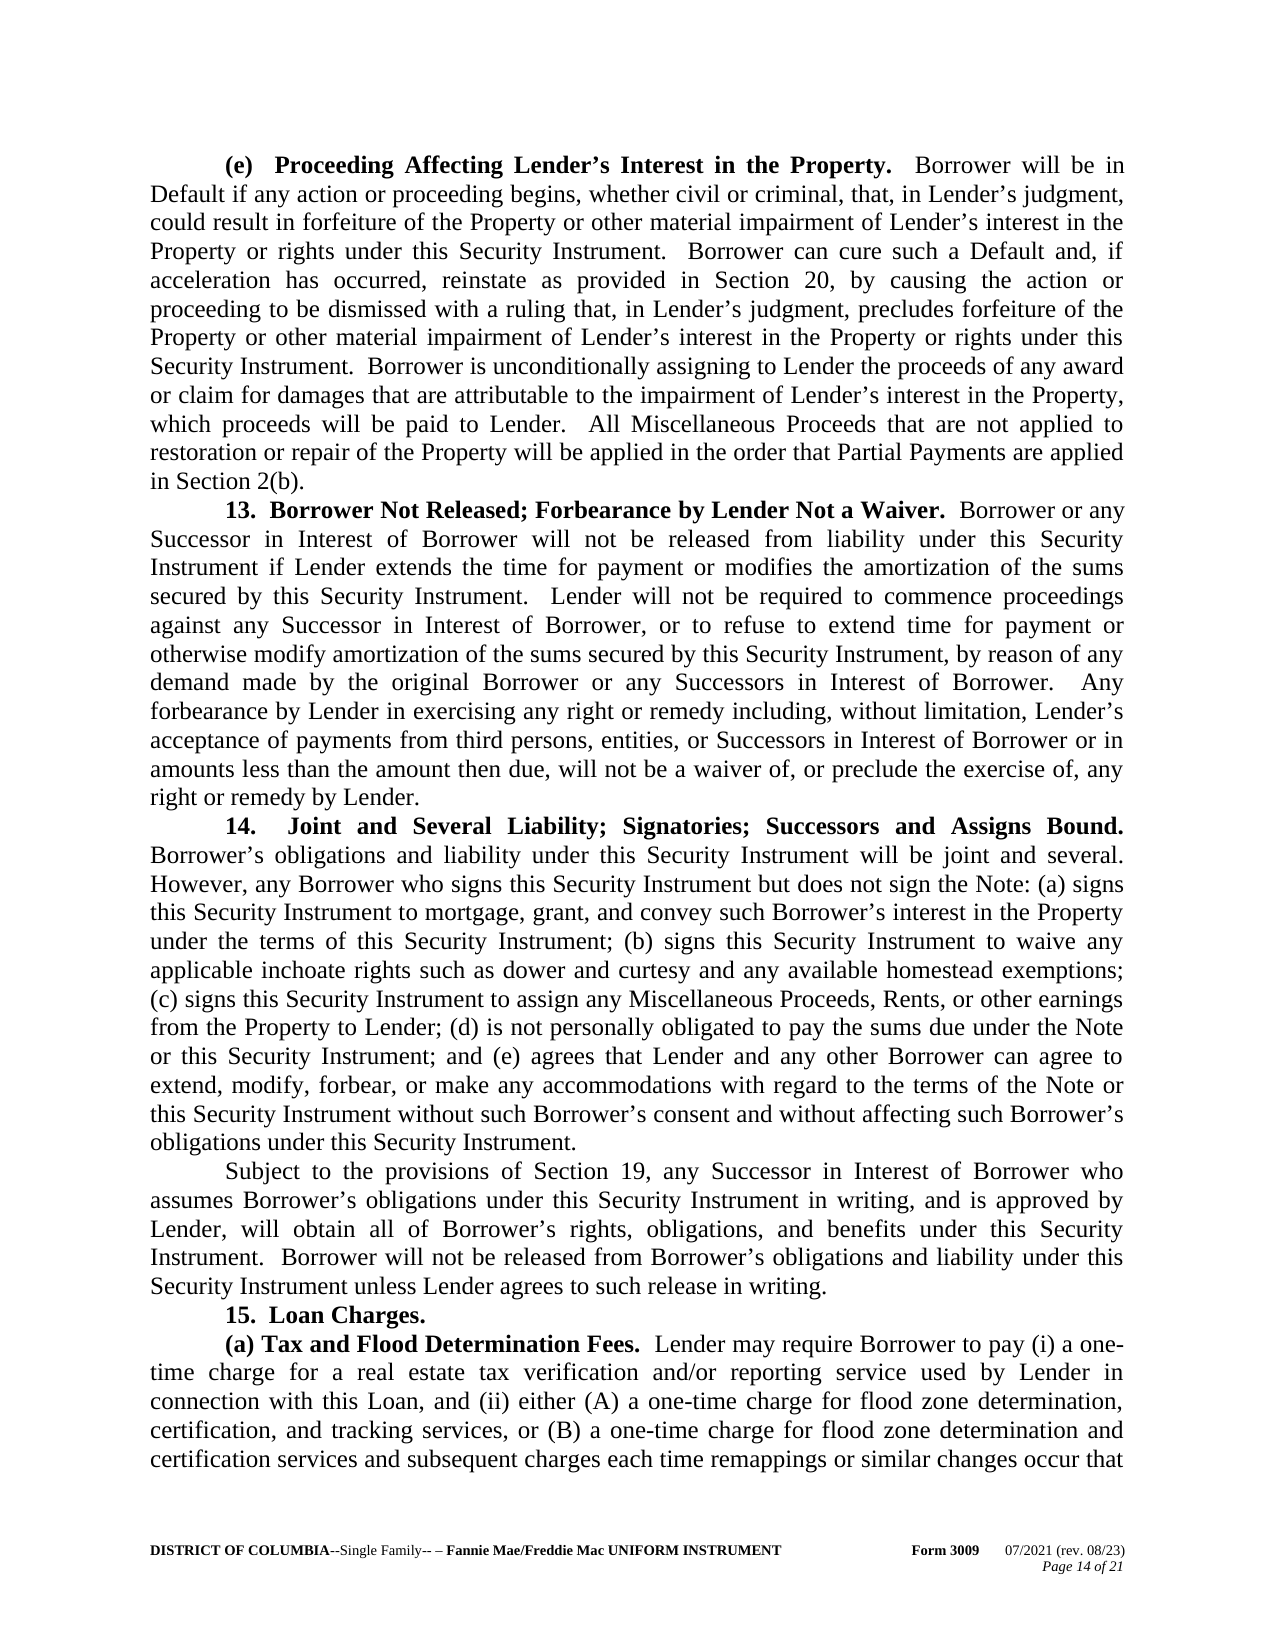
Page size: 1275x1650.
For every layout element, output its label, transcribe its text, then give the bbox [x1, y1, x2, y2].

text (e) Proceeding Affecting Lender’s Interest in the Property. Borrower will be in Default if any action or proceeding begins, whether civil or criminal, that, in Lender’s judgment, could result in forfeiture of the Property or other material impairment of Lender’s interest in the Property or rights under this Security Instrument. Borrower can cure such a Default and, if acceleration has occurred, reinstate as provided in Section 20, by causing the action or proceeding to be dismissed with a ruling that, in Lender’s judgment, precludes forfeiture of the Property or other material impairment of Lender’s interest in the Property or rights under this Security Instrument. Borrower is unconditionally assigning to Lender the proceeds of any award or claim for damages that are attributable to the impairment of Lender’s interest in the Property, which proceeds will be paid to Lender. All Miscellaneous Proceeds that are not applied to restoration or repair of the Property will be applied in the order that Partial Payments are applied in Section 2(b). [150, 150, 1125, 495]
text 14. Joint and Several Liability; Signatories; Successors and Assigns Bound. Borrower’s obligations and liability under this Security Instrument will be joint and several. However, any Borrower who signs this Security Instrument but does not sign the Note: (a) signs this Security Instrument to mortgage, grant, and convey such Borrower’s interest in the Property under the terms of this Security Instrument; (b) signs this Security Instrument to waive any applicable inchoate rights such as dower and curtesy and any available homestead exemptions; (c) signs this Security Instrument to assign any Miscellaneous Proceeds, Rents, or other earnings from the Property to Lender; (d) is not personally obligated to pay the sums due under the Note or this Security Instrument; and (e) agrees that Lender and any other Borrower can agree to extend, modify, forbear, or make any accommodations with regard to the terms of the Note or this Security Instrument without such Borrower’s consent and without affecting such Borrower’s obligations under this Security Instrument. [150, 811, 1125, 1156]
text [150, 1329, 1125, 1472]
text 13. Borrower Not Released; Forbearance by Lender Not a Waiver. Borrower or any Successor in Interest of Borrower will not be released from liability under this Security Instrument if Lender extends the time for payment or modifies the amortization of the sums secured by this Security Instrument. Lender will not be required to commence proceedings against any Successor in Interest of Borrower, or to refuse to extend time for payment or otherwise modify amortization of the sums secured by this Security Instrument, by reason of any demand made by the original Borrower or any Successors in Interest of Borrower. Any forbearance by Lender in exercising any right or remedy including, without limitation, Lender’s acceptance of payments from third persons, entities, or Successors in Interest of Borrower or in amounts less than the amount then due, will not be a waiver of, or preclude the exercise of, any right or remedy by Lender. [150, 495, 1125, 811]
text 15. Loan Charges. [150, 1300, 1125, 1329]
text Subject to the provisions of Section 19, any Successor in Interest of Borrower who assumes Borrower’s obligations under this Security Instrument in writing, and is approved by Lender, will obtain all of Borrower’s rights, obligations, and benefits under this Security Instrument. Borrower will not be released from Borrower’s obligations and liability under this Security Instrument unless Lender agrees to such release in writing. [150, 1156, 1125, 1300]
